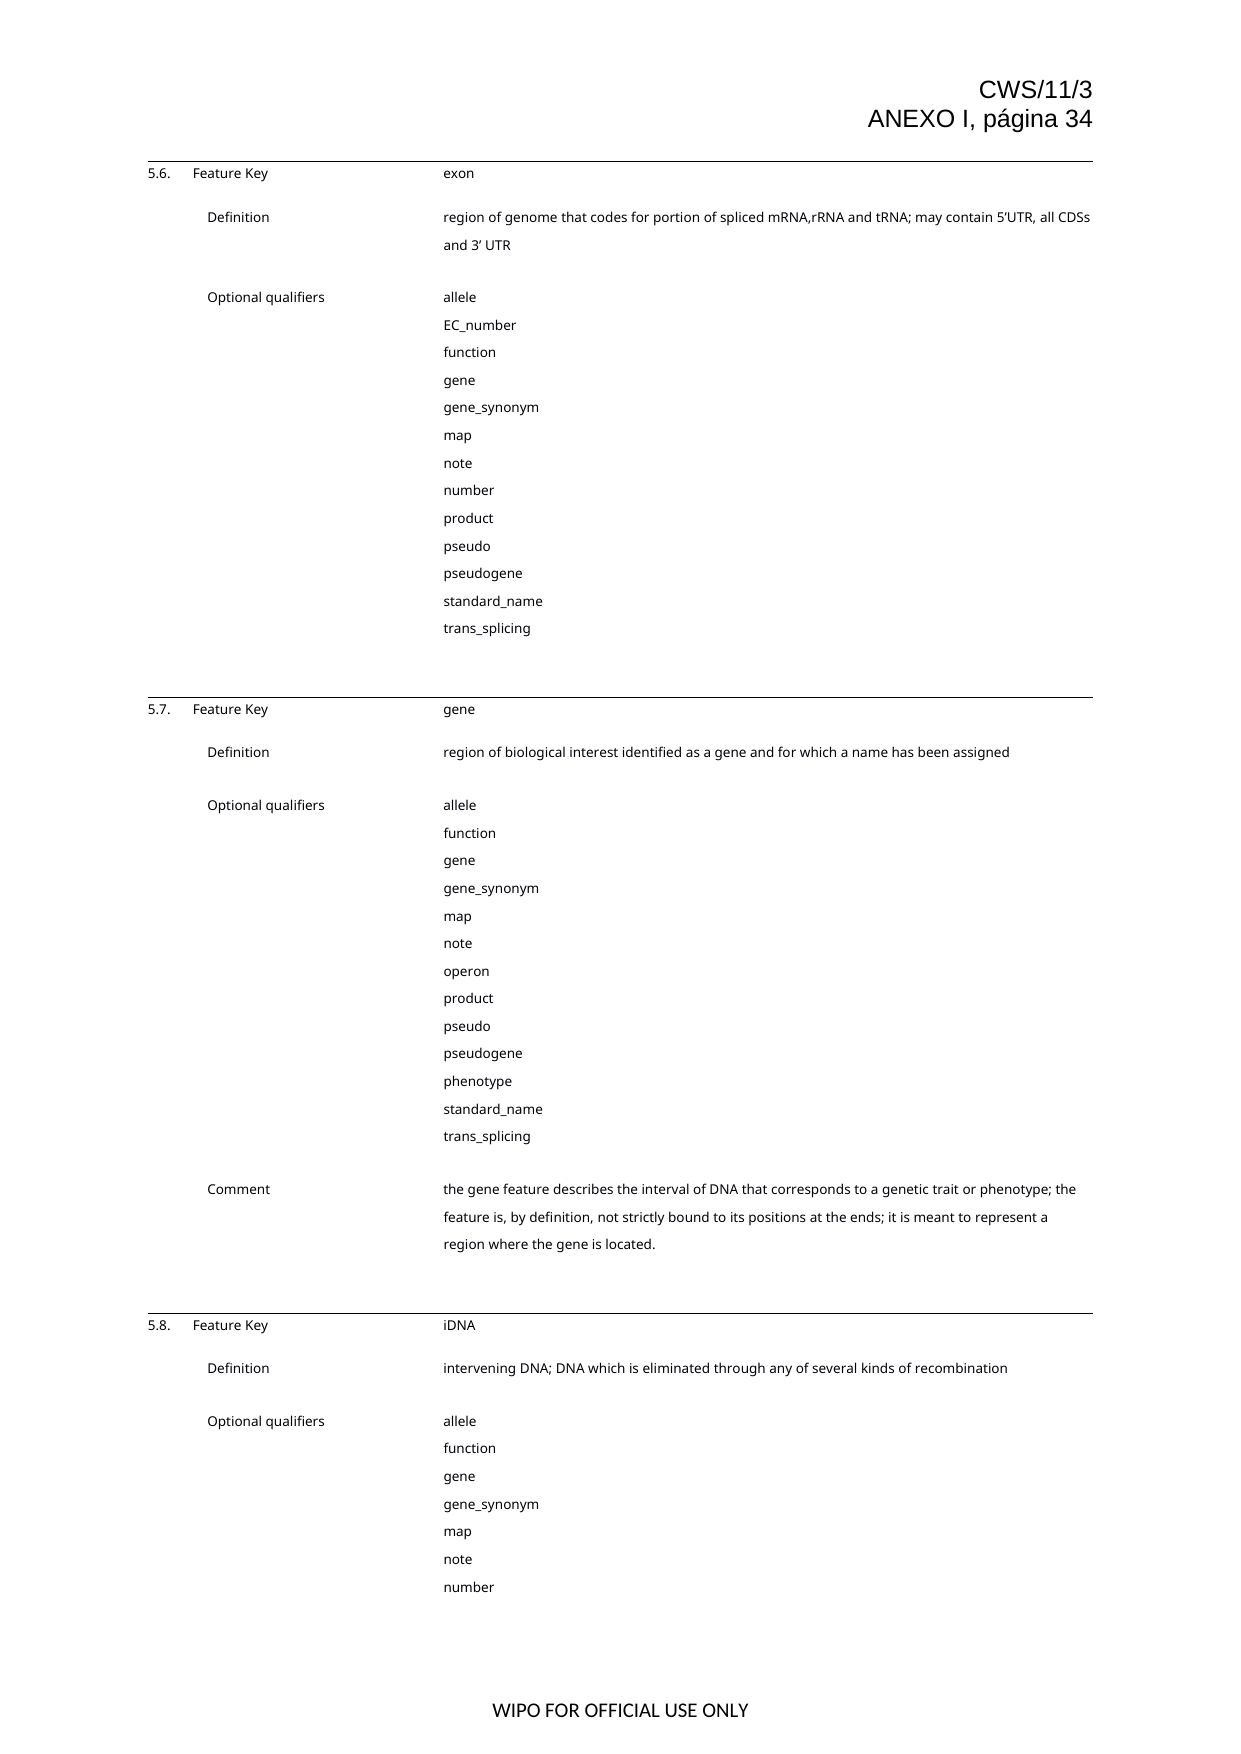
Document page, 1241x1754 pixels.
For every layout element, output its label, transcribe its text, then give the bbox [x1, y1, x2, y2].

text Definition intervening DNA; DNA which is eliminated through any of several kinds of recombination [207, 1359, 1093, 1378]
text note [443, 934, 1093, 952]
text note [443, 1550, 1093, 1568]
text product [443, 989, 1093, 1008]
text gene_synonym [443, 398, 1093, 417]
text Feature Key exon [148, 162, 1093, 183]
text Optional qualifiers allele [207, 288, 1093, 306]
text Definition region of genome that codes for portion of spliced mRNA,rRNA and tRNA; may contain 5’UTR, all CDSs and 3’ UTR [207, 208, 1093, 254]
text Feature Key gene [148, 698, 1093, 718]
text map [443, 1522, 1093, 1541]
text map [443, 906, 1093, 925]
text function [443, 1439, 1093, 1458]
text function [443, 824, 1093, 842]
text gene_synonym [443, 1495, 1093, 1513]
text Optional qualifiers allele [207, 796, 1093, 814]
text Definition region of biological interest identified as a gene and for which a name has been assigned [207, 743, 1093, 762]
text operon [443, 962, 1093, 980]
text note [443, 454, 1093, 472]
text trans_splicing [443, 1127, 1093, 1146]
text gene [443, 371, 1093, 389]
text pseudo [443, 1017, 1093, 1035]
text pseudogene [443, 1044, 1093, 1063]
text pseudo [443, 536, 1093, 555]
text gene [443, 1467, 1093, 1486]
text Optional qualifiers allele [207, 1412, 1093, 1430]
text trans_splicing [443, 619, 1093, 638]
text EC_number [443, 316, 1093, 334]
text product [443, 509, 1093, 527]
text Feature Key iDNA [148, 1314, 1093, 1334]
text map [443, 426, 1093, 444]
text Comment the gene feature describes the interval of DNA that corresponds to a genetic trait or phenotype; the feature is, by definition, not strictly bound to its positions at the ends; it is meant to represent a region where the gene is located. [207, 1180, 1093, 1253]
text gene [443, 851, 1093, 870]
text function [443, 343, 1093, 362]
text number [443, 481, 1093, 500]
text standard_name [443, 592, 1093, 610]
text gene_synonym [443, 879, 1093, 897]
text number [443, 1577, 1093, 1596]
text pseudogene [443, 564, 1093, 582]
text phenotype [443, 1072, 1093, 1091]
text standard_name [443, 1100, 1093, 1118]
